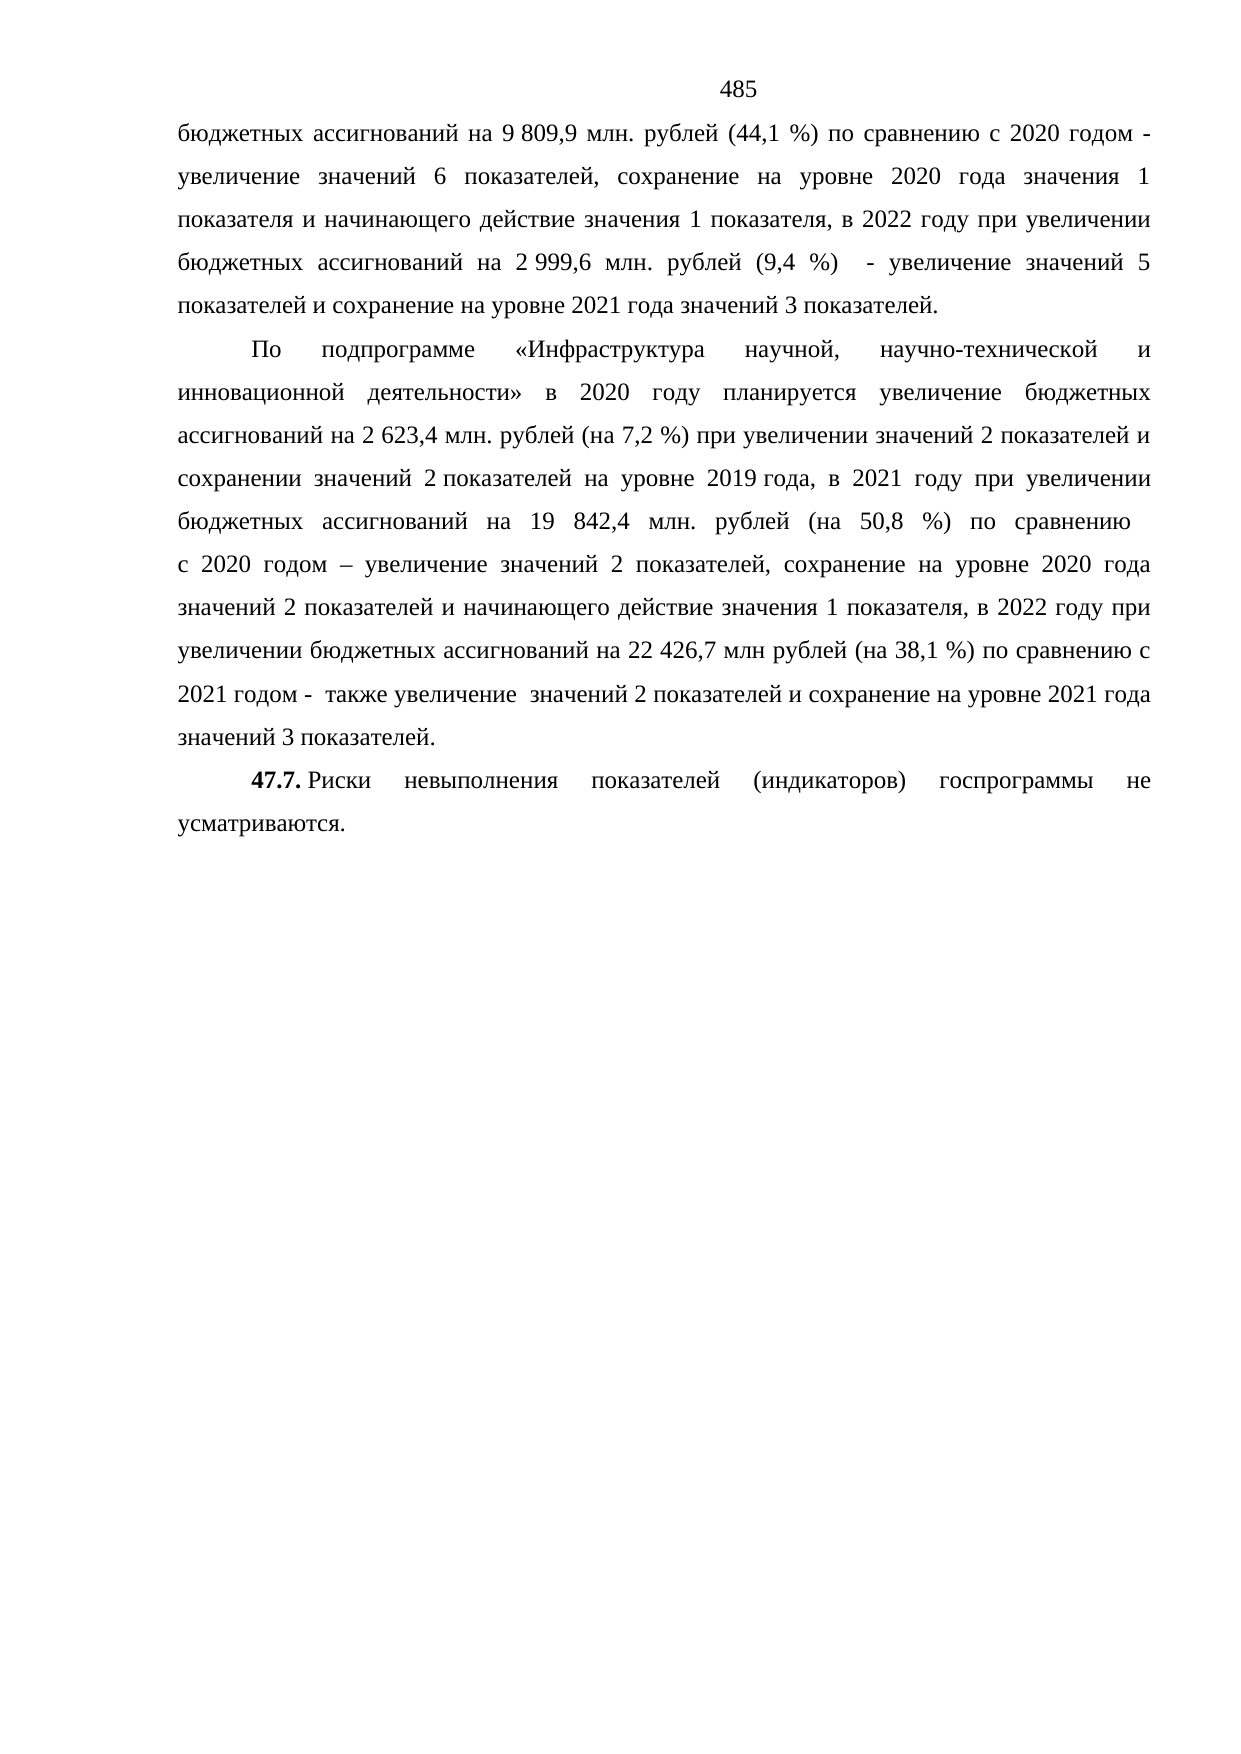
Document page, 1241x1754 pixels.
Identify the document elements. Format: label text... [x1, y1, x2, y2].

text 47.7. Риски невыполнения показателей (индикаторов) госпрограммы не усматриваются. [177, 765, 1152, 837]
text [177, 118, 1152, 319]
text По подпрограмме «Инфраструктура научной, научно-технической и инновационной деятельности» в 2020 году планируется увеличение бюджетных ассигнований на 2 623,4 млн. рублей (на 7,2 %) при увеличении значений 2 показателей и сохранении значений 2 показателей на уровне 2019 года, в 2021 году при увеличении бюджетных ассигнований на 19 842,4 млн. рублей (на 50,8 %) по сравнению с 2020 годом – увеличение значений 2 показателей, сохранение на уровне 2020 года значений 2 показателей и начинающего действие значения 1 показателя, в 2022 году при увеличении бюджетных ассигнований на 22 426,7 млн рублей (на 38,1 %) по сравнению с 2021 годом - также увеличение значений 2 показателей и сохранение на уровне 2021 года значений 3 показателей. [177, 334, 1152, 751]
